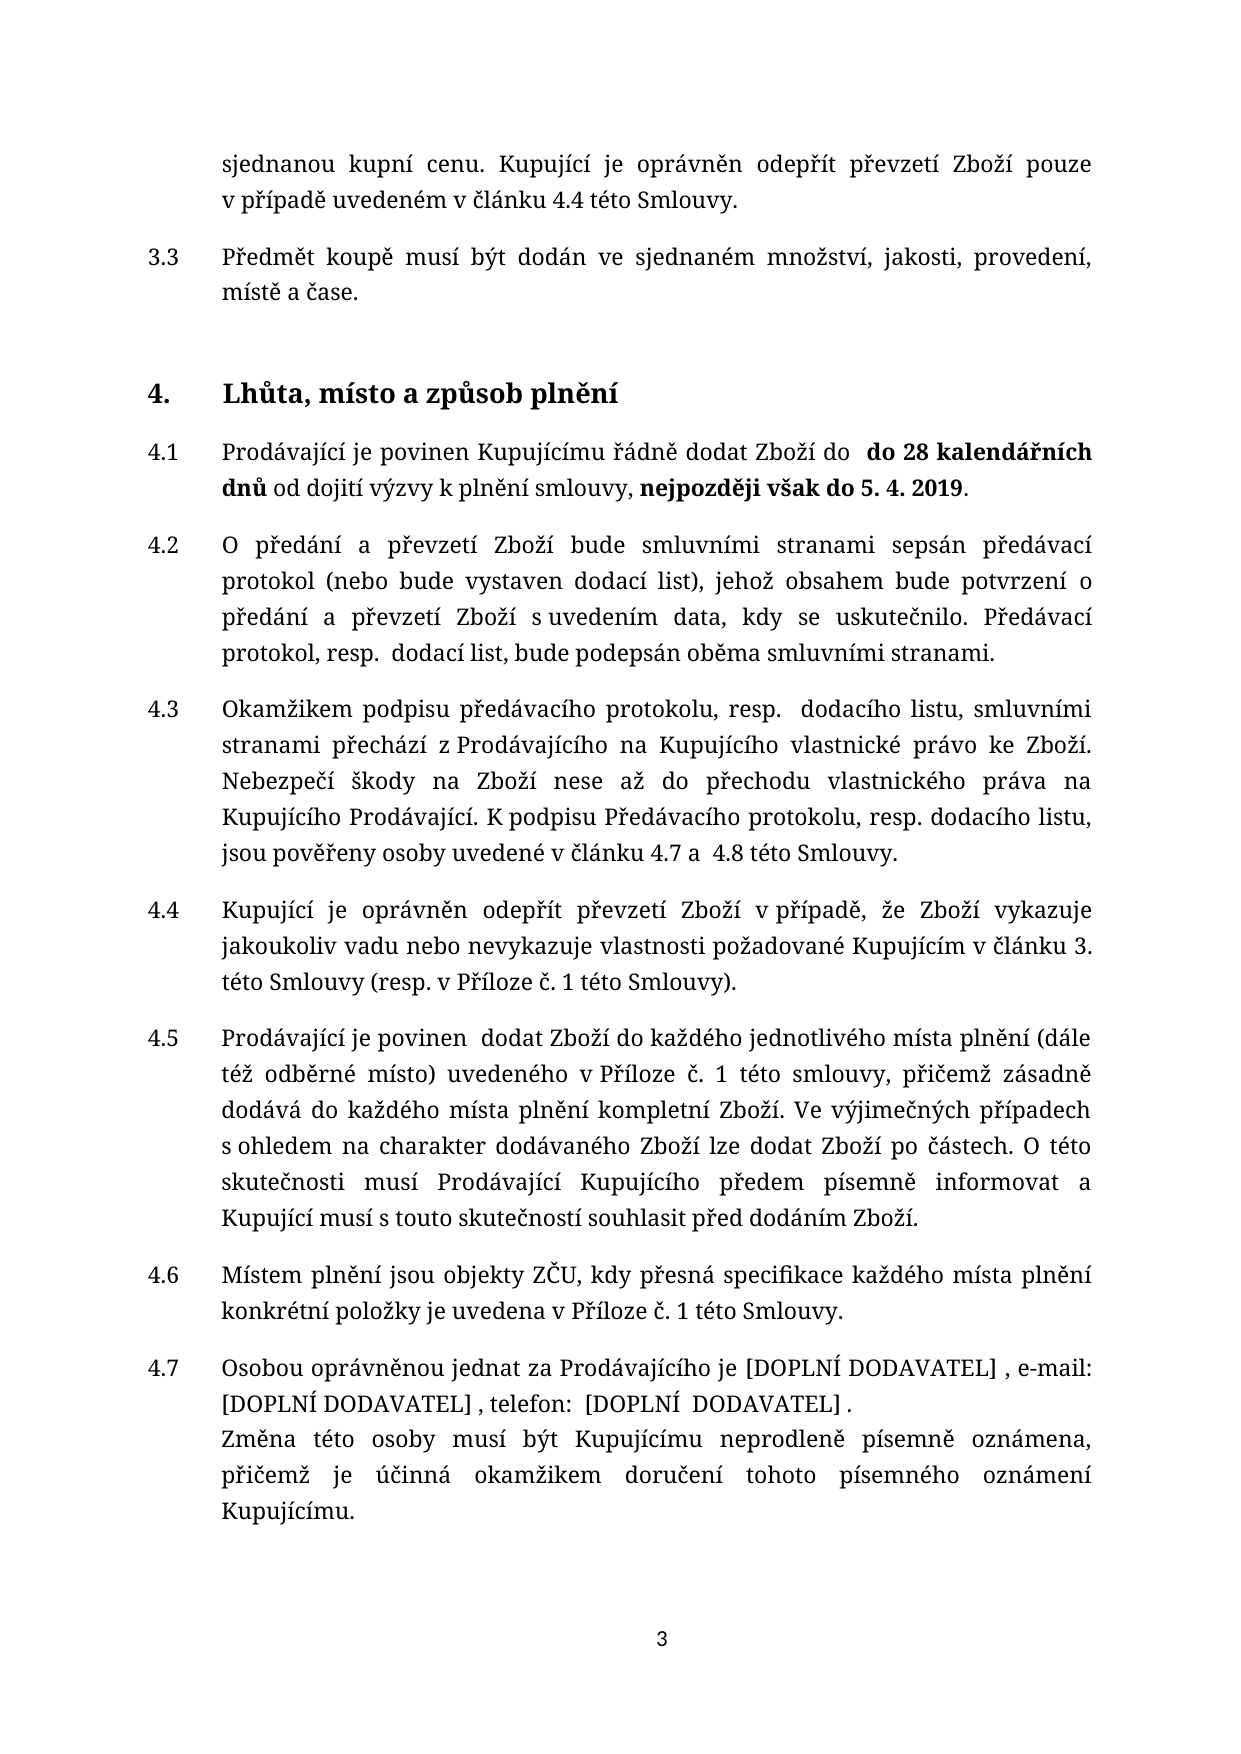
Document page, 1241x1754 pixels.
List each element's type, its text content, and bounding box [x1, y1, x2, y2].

list Prodávající je povinen dodat Zboží do každého jednotlivého místa plnění (dále též odběrné místo) uvedeného v Příloze č. 1 této smlouvy, přičemž zásadně dodává do každého místa plnění kompletní Zboží. Ve výjimečných případech s ohledem na charakter dodávaného Zboží lze dodat Zboží po částech. O této skutečnosti musí Prodávající Kupujícího předem písemně informovat a Kupující musí s touto skutečností souhlasit před dodáním Zboží. [148, 1022, 1092, 1233]
list O předání a převzetí Zboží bude smluvními stranami sepsán předávací protokol (nebo bude vystaven dodací list), jehož obsahem bude potvrzení o předání a převzetí Zboží s uvedením data, kdy se uskutečnilo. Předávací protokol, resp. dodací list, bude podepsán oběma smluvními stranami. [148, 529, 1092, 668]
list Kupující je oprávněn odepřít převzetí Zboží v případě, že Zboží vykazuje jakoukoliv vadu nebo nevykazuje vlastnosti požadované Kupujícím v článku 3. této Smlouvy (resp. v Příloze č. 1 této Smlouvy). [148, 894, 1092, 997]
text Změna této osoby musí být Kupujícímu neprodleně písemně oznámena, přičemž je účinná okamžikem doručení tohoto písemného oznámení Kupujícímu. [148, 1423, 1092, 1527]
list Prodávající je povinen Kupujícímu řádně dodat Zboží do do 28 kalendářních dnů od dojití výzvy k plnění smlouvy, nejpozději však do 5. 4. 2019. [148, 436, 1092, 503]
list Předmět koupě musí být dodán ve sjednaném množství, jakosti, provedení, místě a čase. [148, 240, 1092, 308]
list Místem plnění jsou objekty ZČU, kdy přesná specifikace každého místa plnění konkrétní položky je uvedena v Příloze č. 1 této Smlouvy. [148, 1259, 1092, 1326]
list Osobou oprávněnou jednat za Prodávajícího je [DOPLNÍ DODAVATEL] , e-mail: [DOPLNÍ DODAVATEL] , telefon: [DOPLNÍ DODAVATEL] . [148, 1352, 1092, 1419]
list Okamžikem podpisu předávacího protokolu, resp. dodacího listu, smluvními stranami přechází z Prodávajícího na Kupujícího vlastnické právo ke Zboží. Nebezpečí škody na Zboží nese až do přechodu vlastnického práva na Kupujícího Prodávající. K podpisu Předávacího protokolu, resp. dodacího listu, jsou pověřeny osoby uvedené v článku 4.7 a 4.8 této Smlouvy. [148, 693, 1092, 868]
list Lhůta, místo a způsob plnění [148, 375, 1092, 412]
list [148, 148, 1092, 215]
